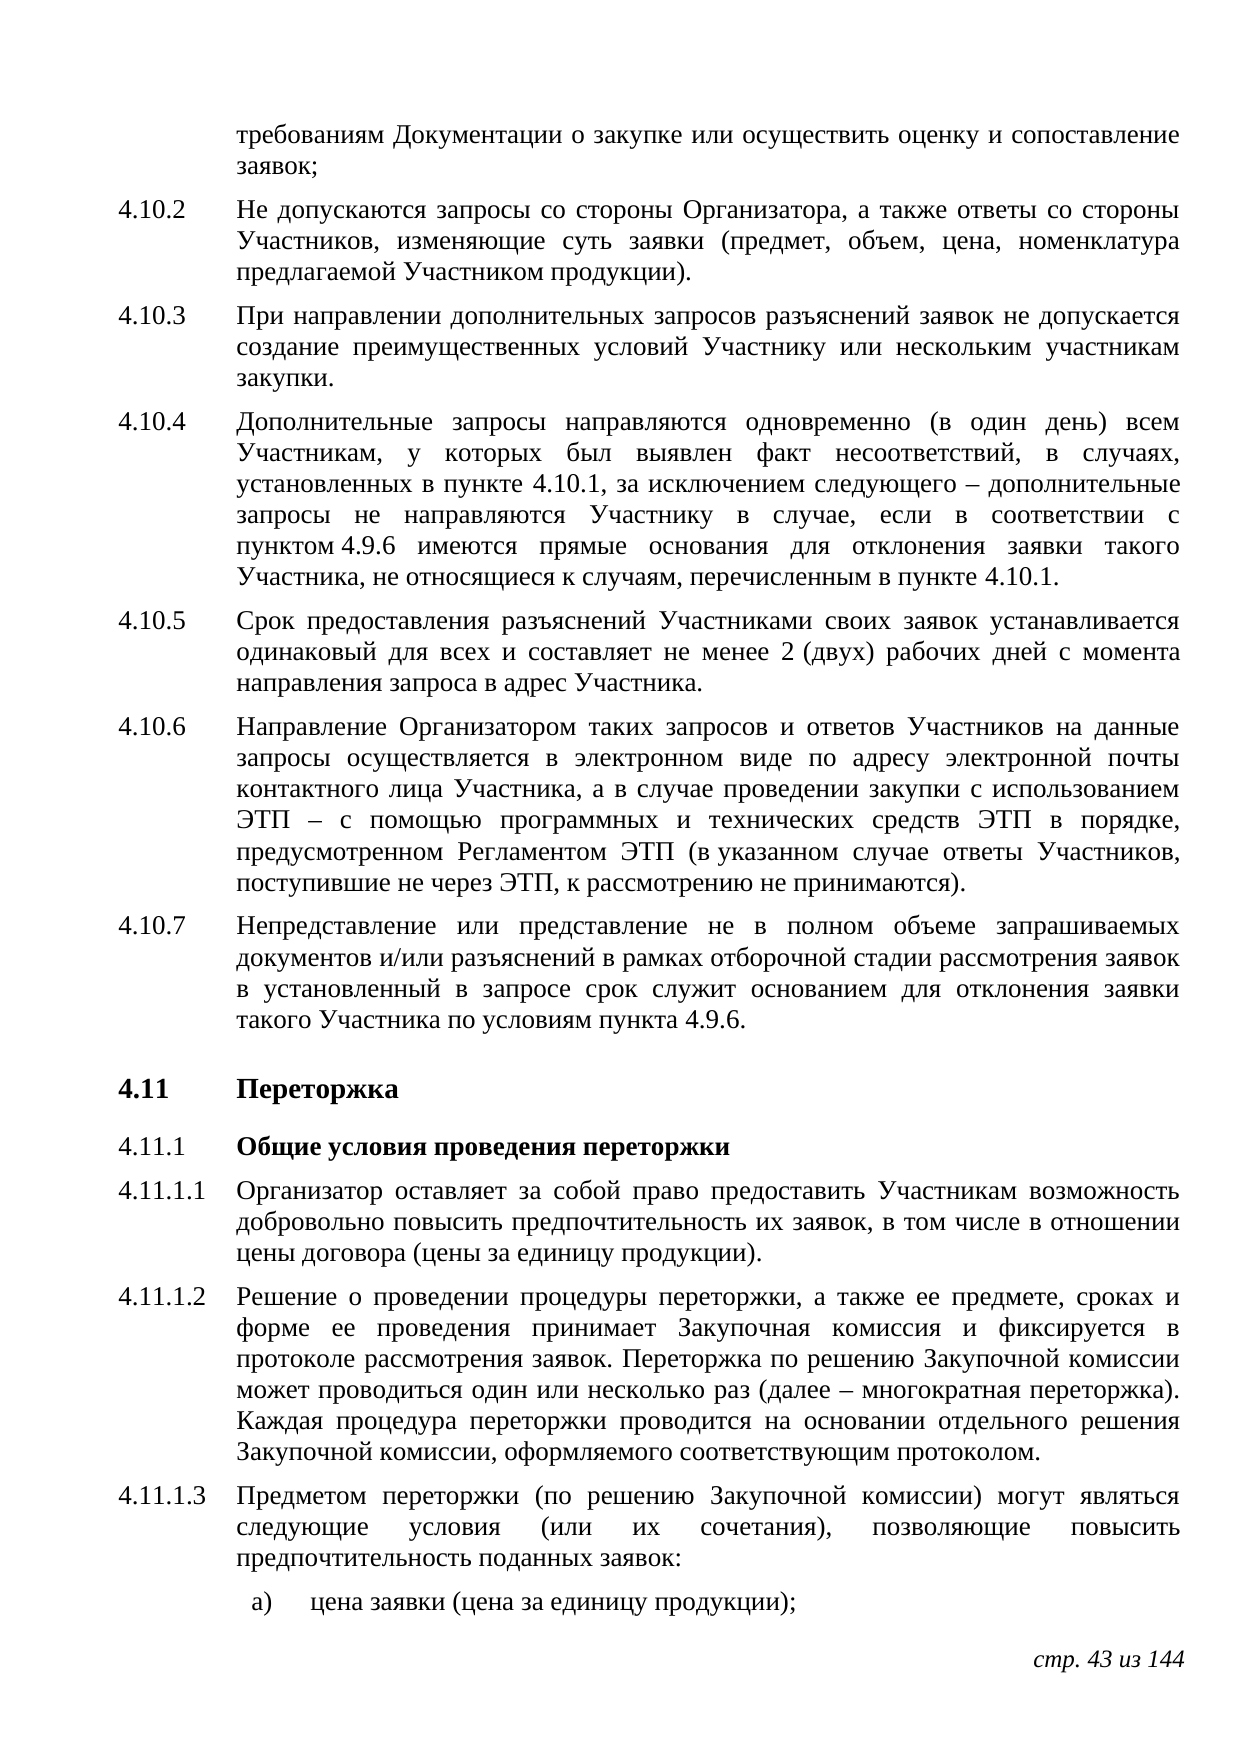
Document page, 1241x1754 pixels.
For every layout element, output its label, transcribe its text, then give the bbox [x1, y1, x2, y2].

text Дополнительные запросы направляются одновременно (в один день) всем Участникам, у которых был выявлен факт несоответствий, в случаях, установленных в пункте 4.10.1, за исключением следующего – дополнительные запросы не направляются Участнику в случае, если в соответствии с пунктом 4.9.6 имеются прямые основания для отклонения заявки такого Участника, не относящиеся к случаям, перечисленным в пункте 4.10.1. [118, 405, 1181, 592]
text Предметом переторжки (по решению Закупочной комиссии) могут являться следующие условия (или их сочетания), позволяющие повысить предпочтительность поданных заявок: [118, 1479, 1181, 1572]
text При направлении дополнительных запросов разъяснений заявок не допускается создание преимущественных условий Участнику или нескольким участникам закупки. [118, 299, 1181, 392]
text Срок предоставления разъяснений Участниками своих заявок устанавливается одинаковый для всех и составляет не менее 2 (двух) рабочих дней с момента направления запроса в адрес Участника. [118, 604, 1181, 698]
text Организатор оставляет за собой право предоставить Участникам возможность добровольно повысить предпочтительность их заявок, в том числе в отношении цены договора (цены за единицу продукции). [118, 1174, 1181, 1267]
text Направление Организатором таких запросов и ответов Участников на данные запросы осуществляется в электронном виде по адресу электронной почты контактного лица Участника, а в случае проведении закупки с использованием ЭТП – с помощью программных и технических средств ЭТП в порядке, предусмотренном Регламентом ЭТП (в указанном случае ответы Участников, поступившие не через ЭТП, к рассмотрению не принимаются). [118, 710, 1181, 897]
text Решение о проведении процедуры переторжки, а также ее предмете, сроках и форме ее проведения принимает Закупочная комиссия и фиксируется в протоколе рассмотрения заявок. Переторжка по решению Закупочной комиссии может проводиться один или несколько раз (далее – многократная переторжка). Каждая процедура переторжки проводится на основании отдельного решения Закупочной комиссии, оформляемого соответствующим протоколом. [118, 1280, 1181, 1467]
text цена заявки (цена за единицу продукции); [251, 1585, 1181, 1616]
text Не допускаются запросы со стороны Организатора, а также ответы со стороны Участников, изменяющие суть заявки (предмет, объем, цена, номенклатура предлагаемой Участником продукции). [118, 193, 1181, 286]
text Непредставление или представление не в полном объеме запрашиваемых документов и/или разъяснений в рамках отборочной стадии рассмотрения заявок в установленный в запросе срок служит основанием для отклонения заявки такого Участника по условиям пункта 4.9.6. [118, 909, 1181, 1034]
subtitle Переторжка [118, 1072, 1181, 1105]
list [118, 118, 1181, 180]
text Общие условия проведения переторжки [118, 1130, 1181, 1161]
